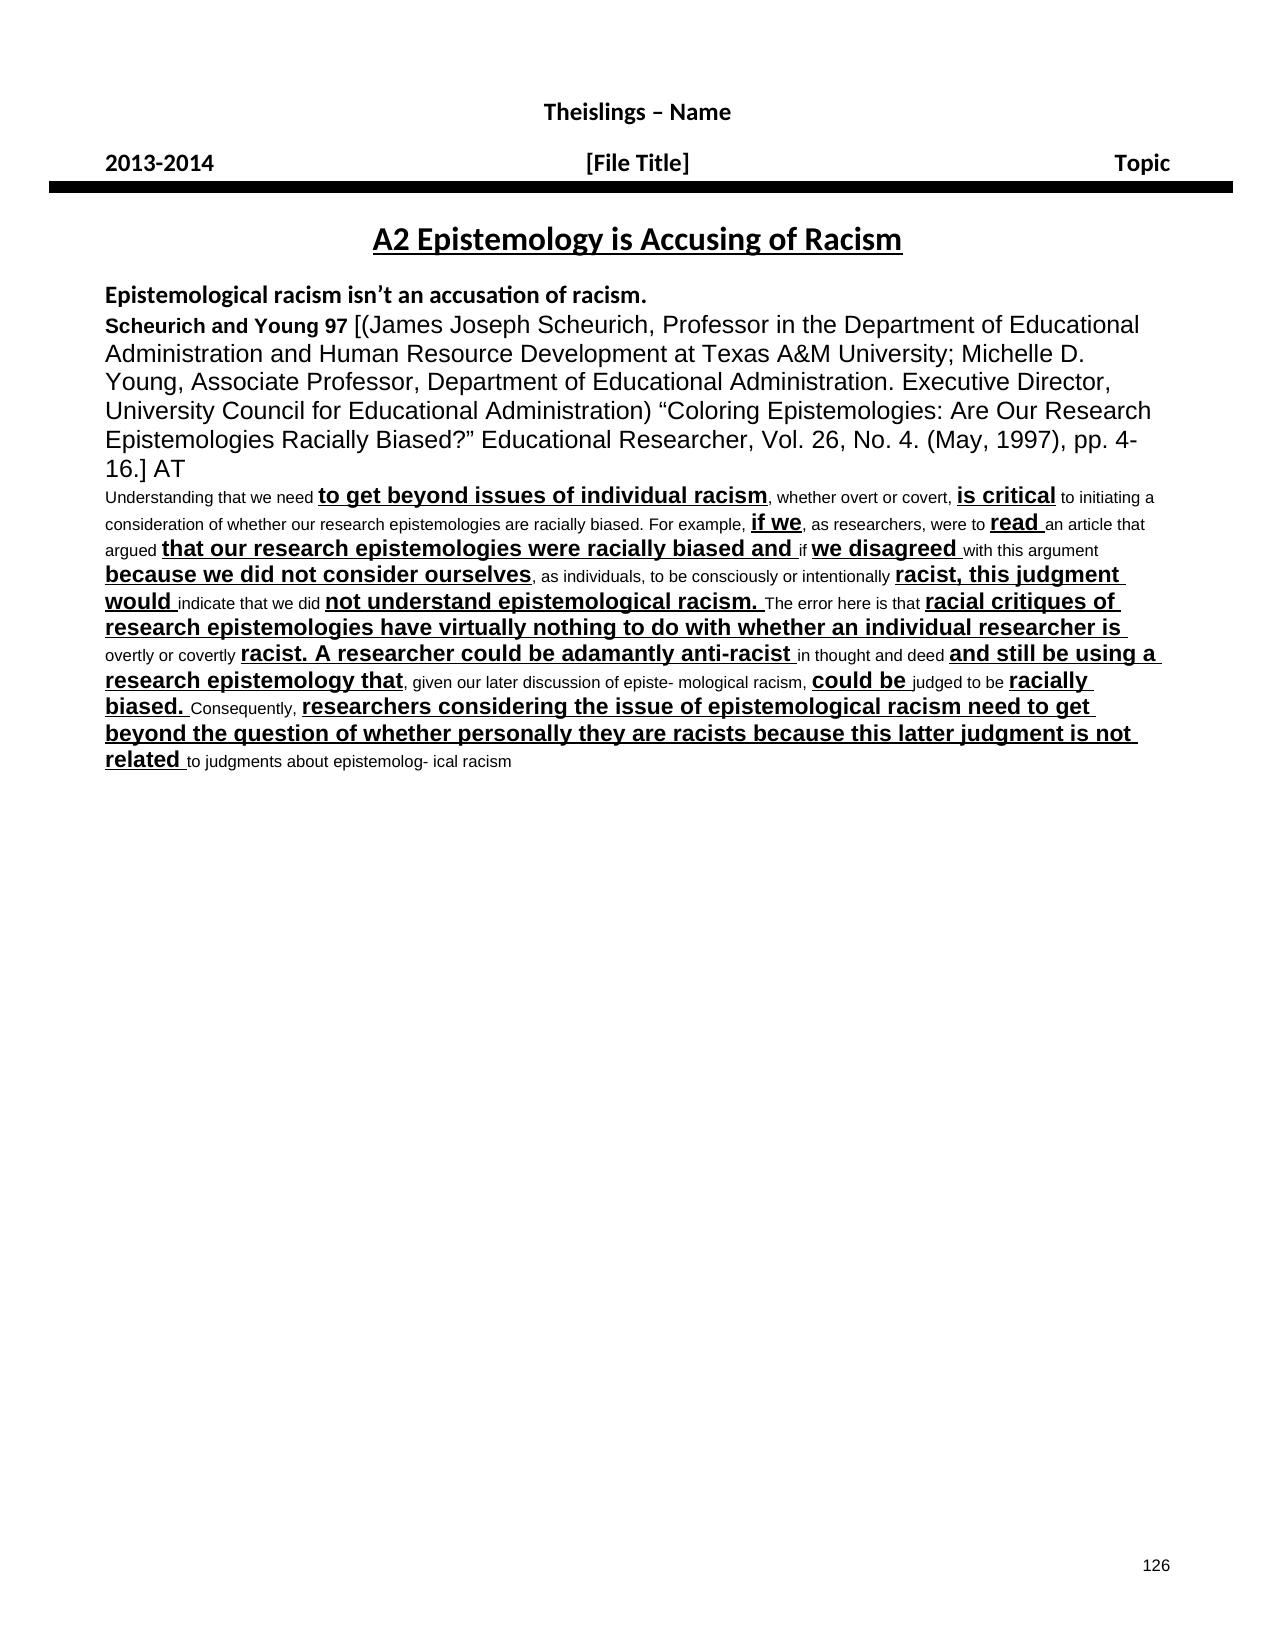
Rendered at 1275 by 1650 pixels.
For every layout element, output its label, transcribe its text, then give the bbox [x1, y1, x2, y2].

text Scheurich and Young 97 [(James Joseph Scheurich, Professor in the Department of Educational Administration and Human Resource Development at Texas A&M University; Michelle D. Young, Associate Professor, Department of Educational Administration. Executive Director, University Council for Educational Administration) “Coloring Epistemologies: Are Our Research Epistemologies Racially Biased?” Educational Researcher, Vol. 26, No. 4. (May, 1997), pp. 4-16.] AT [105, 310, 1170, 482]
text Understanding that we need to get beyond issues of individual racism, whether overt or covert, is critical to initiating a consideration of whether our research epistemologies are racially biased. For example, if we, as researchers, were to read an article that argued that our research epistemologies were racially biased and if we disagreed with this argument because we did not consider ourselves, as individuals, to be consciously or intentionally racist, this judgment would indicate that we did not understand epistemological racism. The error here is that racial critiques of research epistemologies have virtually nothing to do with whether an individual researcher is overtly or covertly racist. A researcher could be adamantly anti-racist in thought and deed and still be using a research epistemology that, given our later discussion of episte- mological racism, could be judged to be racially biased. Consequently, researchers considering the issue of epistemological racism need to get beyond the question of whether personally they are racists because this latter judgment is not related to judgments about epistemolog- ical racism [105, 482, 1170, 772]
subtitle A2 Epistemology is Accusing of Racism [105, 218, 1170, 258]
subtitle Epistemological racism isn’t an accusation of racism. [105, 279, 1170, 310]
